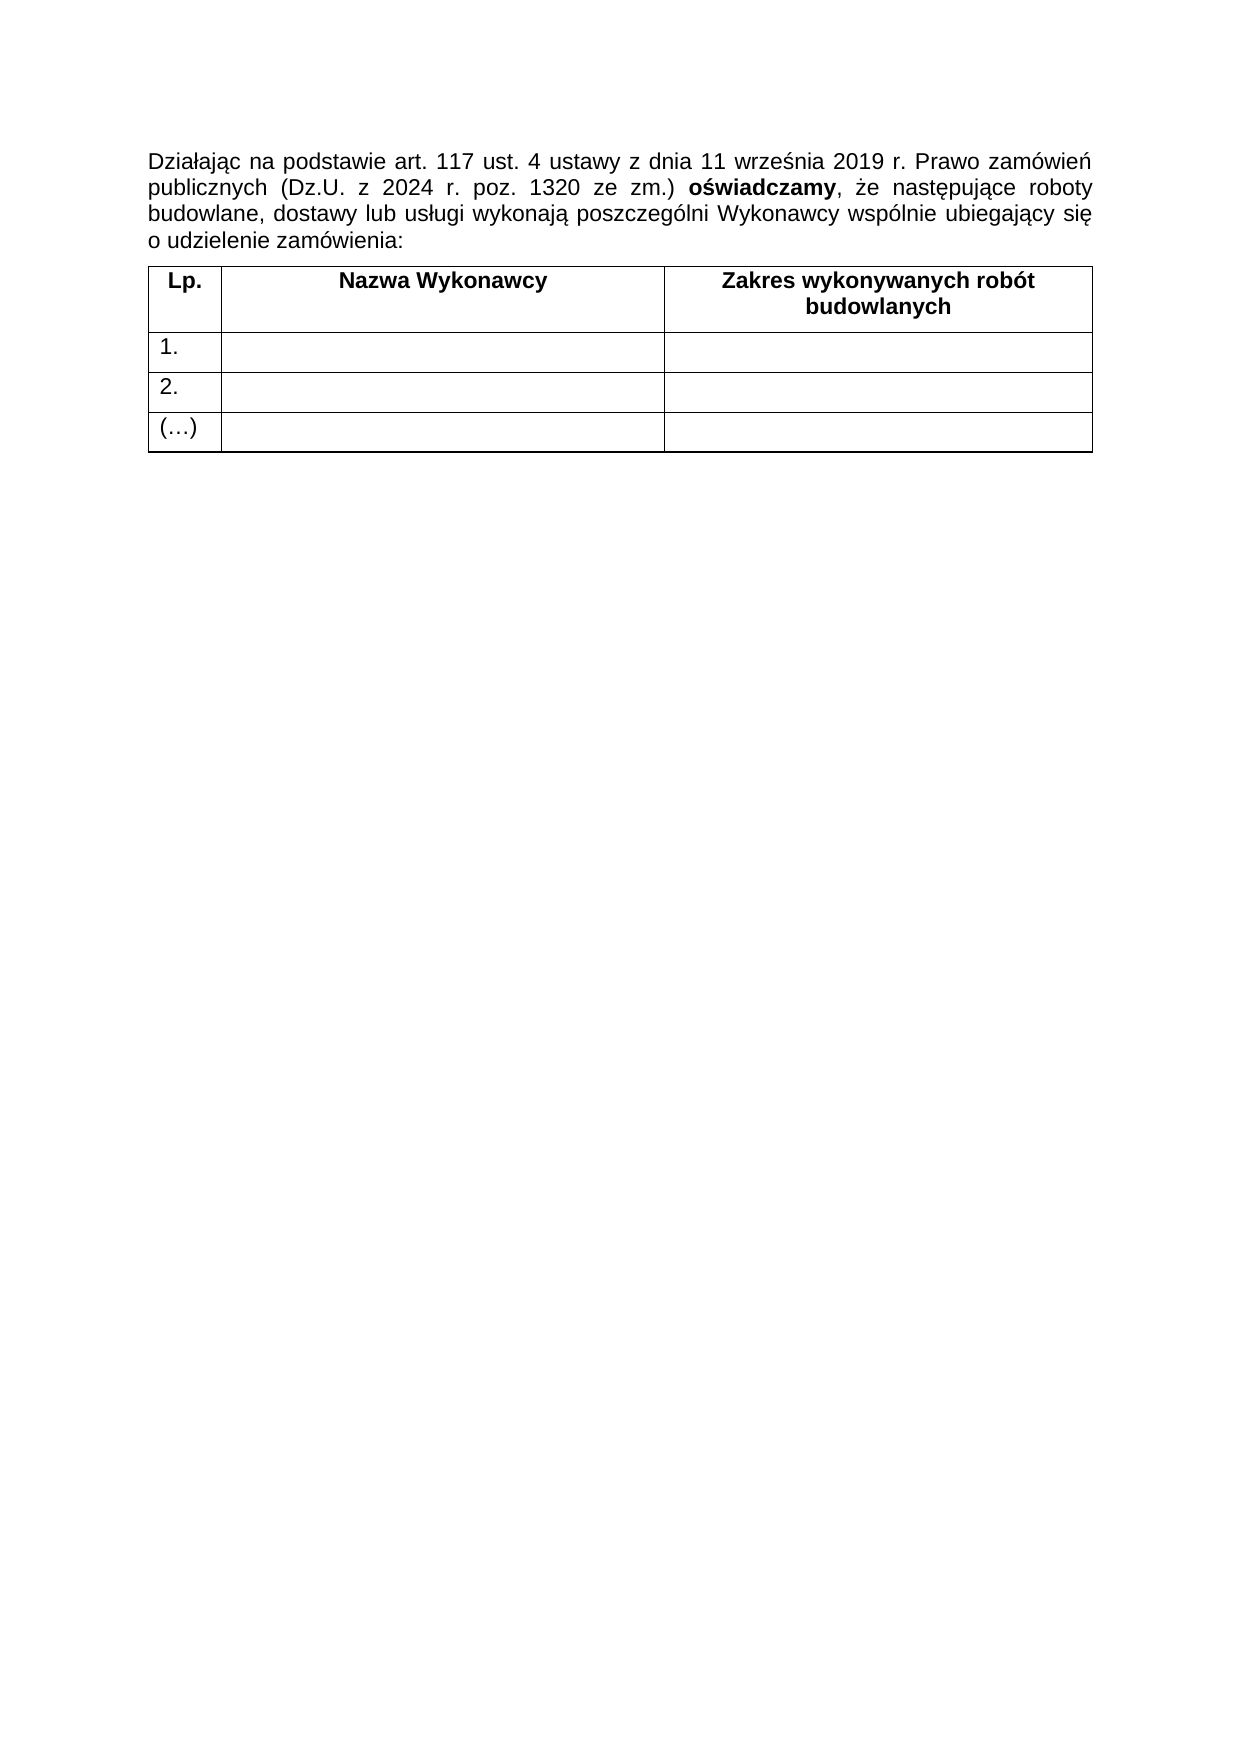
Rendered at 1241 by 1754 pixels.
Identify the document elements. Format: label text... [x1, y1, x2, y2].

table_header Zakres wykonywanych robót budowlanych [665, 267, 1092, 332]
table_cell 1. [149, 333, 221, 372]
table_header Lp. [149, 267, 221, 332]
table_cell [665, 333, 1092, 372]
table_cell [665, 373, 1092, 412]
table_cell [222, 413, 664, 451]
table_cell 2. [149, 373, 221, 412]
text Działając na podstawie art. 117 ust. 4 ustawy z dnia 11 września 2019 r. Prawo zamówień publicznych (Dz.U. z 2024 r. poz. 1320 ze zm.) oświadczamy, że następujące roboty budowlane, dostawy lub usługi wykonają poszczególni Wykonawcy wspólnie ubiegający się o udzielenie zamówienia: [148, 148, 1093, 253]
table_cell [222, 333, 664, 372]
table_header Nazwa Wykonawcy [222, 267, 664, 332]
table_cell [665, 413, 1092, 451]
table_cell [222, 373, 664, 412]
table_cell (…) [149, 413, 221, 451]
